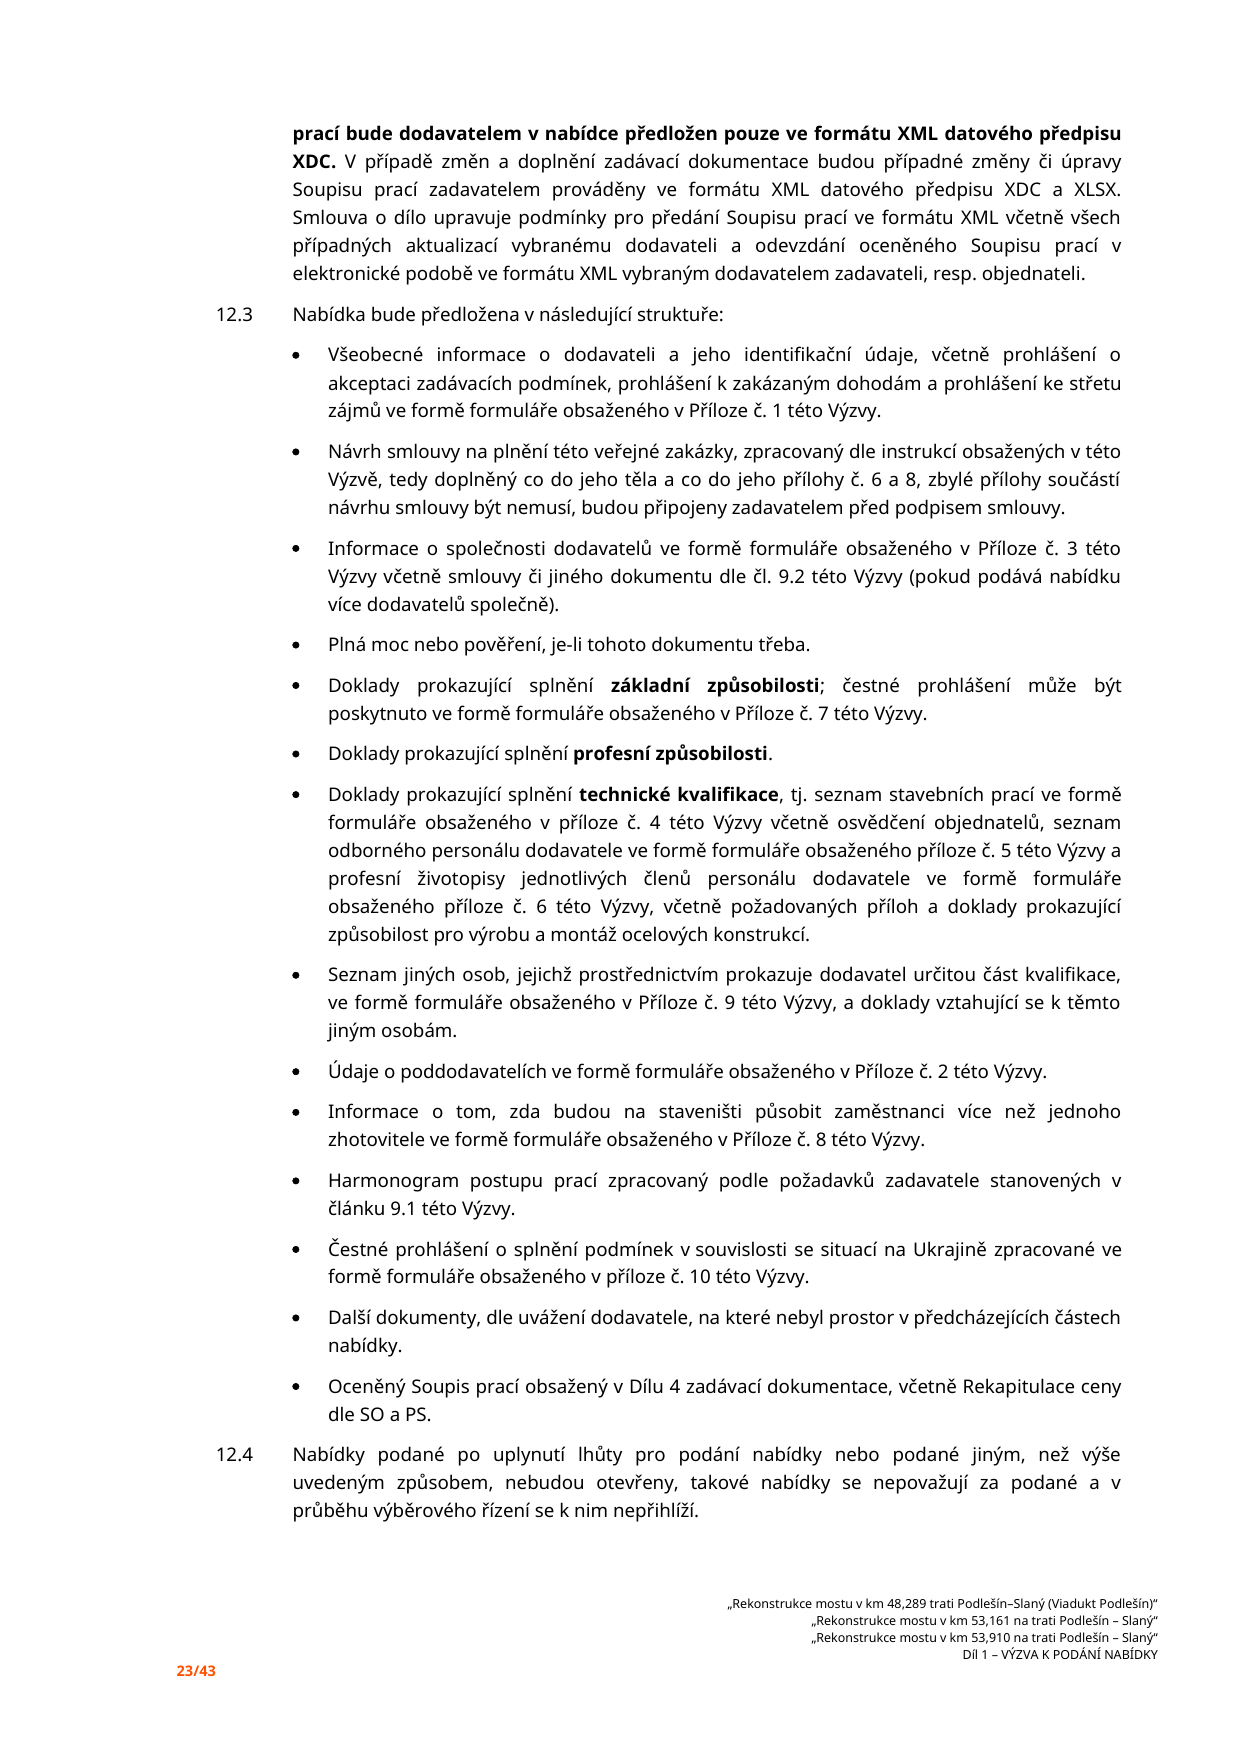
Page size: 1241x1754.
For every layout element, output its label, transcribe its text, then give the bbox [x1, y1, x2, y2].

text Čestné prohlášení o splnění podmínek v souvislosti se situací na Ukrajině zpracované ve formě formuláře obsaženého v příloze č. 10 této Výzvy. [292, 1236, 1122, 1289]
text Doklady prokazující splnění profesní způsobilosti. [292, 741, 1122, 766]
text Nabídka bude předložena v následující struktuře: [216, 301, 1122, 327]
text Informace o tom, zda budou na staveništi působit zaměstnanci více než jednoho zhotovitele ve formě formuláře obsaženého v Příloze č. 8 této Výzvy. [292, 1099, 1122, 1152]
text Seznam jiných osob, jejichž prostřednictvím prokazuje dodavatel určitou část kvalifikace, ve formě formuláře obsaženého v Příloze č. 9 této Výzvy, a doklady vztahující se k těmto jiným osobám. [292, 962, 1122, 1043]
text Informace o společnosti dodavatelů ve formě formuláře obsaženého v Příloze č. 3 této Výzvy včetně smlouvy či jiného dokumentu dle čl. 9.2 této Výzvy (pokud podává nabídku více dodavatelů společně). [292, 535, 1122, 616]
text Nabídky podané po uplynutí lhůty pro podání nabídky nebo podané jiným, než výše uvedeným způsobem, nebudou otevřeny, takové nabídky se nepovažují za podané a v průběhu výběrového řízení se k nim nepřihlíží. [216, 1441, 1122, 1523]
text Oceněný Soupis prací obsažený v Dílu 4 zadávací dokumentace, včetně Rekapitulace ceny dle SO a PS. [292, 1373, 1122, 1426]
text Doklady prokazující splnění technické kvalifikace, tj. seznam stavebních prací ve formě formuláře obsaženého v příloze č. 4 této Výzvy včetně osvědčení objednatelů, seznam odborného personálu dodavatele ve formě formuláře obsaženého příloze č. 5 této Výzvy a profesní životopisy jednotlivých členů personálu dodavatele ve formě formuláře obsaženého příloze č. 6 této Výzvy, včetně požadovaných příloh a doklady prokazující způsobilost pro výrobu a montáž ocelových konstrukcí. [292, 781, 1122, 947]
text Doklady prokazující splnění základní způsobilosti; čestné prohlášení může být poskytnuto ve formě formuláře obsaženého v Příloze č. 7 této Výzvy. [292, 672, 1122, 726]
text Návrh smlouvy na plnění této veřejné zakázky, zpracovaný dle instrukcí obsažených v této Výzvě, tedy doplněný co do jeho těla a co do jeho přílohy č. 6 a 8, zbylé přílohy součástí návrhu smlouvy být nemusí, budou připojeny zadavatelem před podpisem smlouvy. [292, 438, 1122, 520]
text Všeobecné informace o dodavateli a jeho identifikační údaje, včetně prohlášení o akceptaci zadávacích podmínek, prohlášení k zakázaným dohodám a prohlášení ke střetu zájmů ve formě formuláře obsaženého v Příloze č. 1 této Výzvy. [292, 342, 1122, 423]
text Harmonogram postupu prací zpracovaný podle požadavků zadavatele stanovených v článku 9.1 této Výzvy. [292, 1167, 1122, 1221]
text Údaje o poddodavatelích ve formě formuláře obsaženého v Příloze č. 2 této Výzvy. [292, 1058, 1122, 1084]
text Plná moc nebo pověření, je-li tohoto dokumentu třeba. [292, 631, 1122, 657]
text Další dokumenty, dle uvážení dodavatele, na které nebyl prostor v předcházejících částech nabídky. [292, 1304, 1122, 1358]
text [216, 121, 1122, 286]
